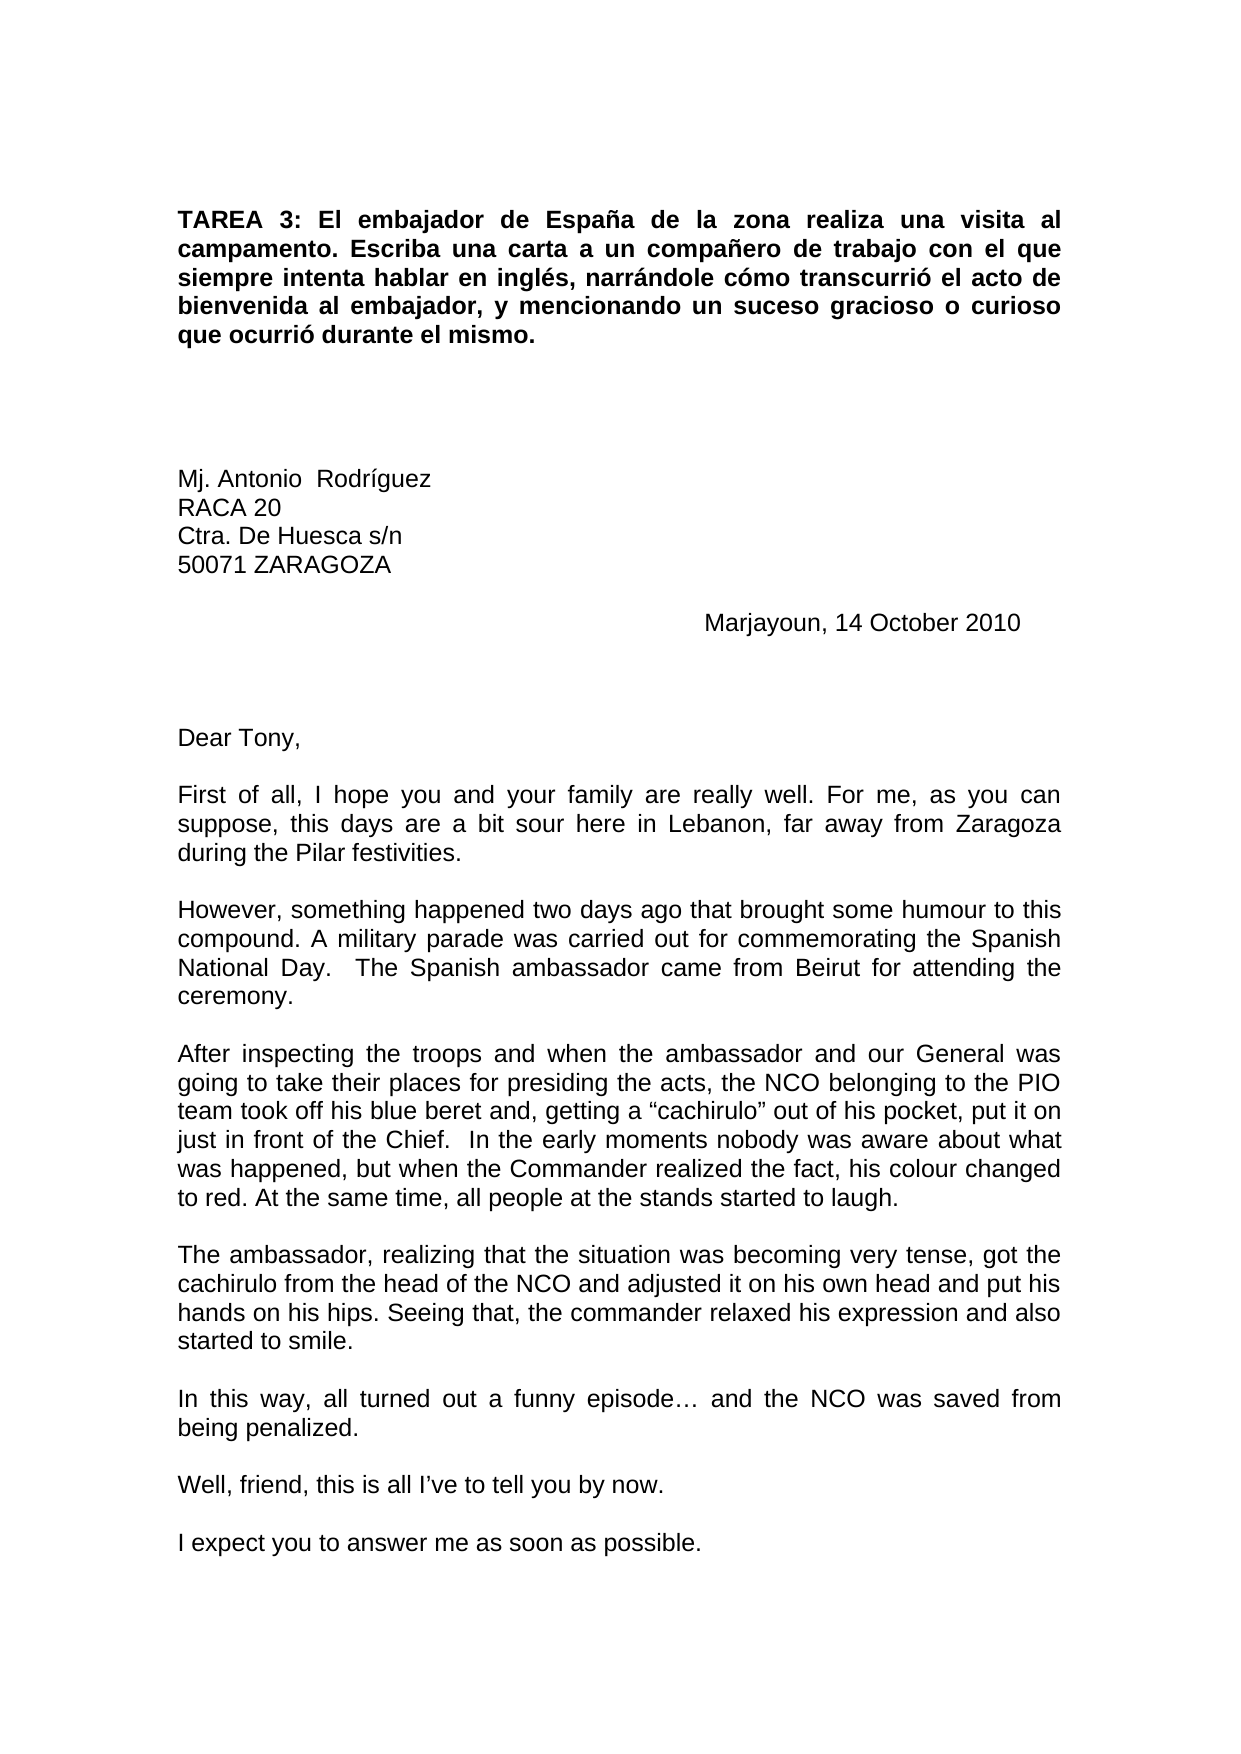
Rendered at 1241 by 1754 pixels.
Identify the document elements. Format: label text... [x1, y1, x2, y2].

text Dear Tony, [177, 723, 1063, 751]
text The ambassador, realizing that the situation was becoming very tense, got the cachirulo from the head of the NCO and adjusted it on his own head and put his hands on his hips. Seeing that, the commander relaxed his expression and also started to smile. [177, 1240, 1063, 1355]
text Marjayoun, 14 October 2010 [177, 608, 1063, 636]
text In this way, all turned out a funny episode… and the NCO was saved from being penalized. [177, 1384, 1063, 1441]
text RACA 20 [177, 493, 1063, 521]
text 50071 ZARAGOZA [177, 550, 1063, 579]
text Well, friend, this is all I’ve to tell you by now. [177, 1470, 1063, 1499]
text I expect you to answer me as soon as possible. [177, 1528, 1063, 1556]
text After inspecting the troops and when the ambassador and our General was going to take their places for presiding the acts, the NCO belonging to the PIO team took off his blue beret and, getting a “cachirulo” out of his pocket, put it on just in front of the Chief. In the early moments nobody was aware about what was happened, but when the Commander realized the fact, his colour changed to red. At the same time, all people at the stands started to laugh. [177, 1039, 1063, 1211]
text TAREA 3: El embajador de España de la zona realiza una visita al campamento. Escriba una carta a un compañero de trabajo con el que siempre intenta hablar en inglés, narrándole cómo transcurrió el acto de bienvenida al embajador, y mencionando un suceso gracioso o curioso que ocurrió durante el mismo. [177, 205, 1063, 349]
text However, something happened two days ago that brought some humour to this compound. A military parade was carried out for commemorating the Spanish National Day. The Spanish ambassador came from for attending the ceremony. [177, 895, 1063, 1010]
text Mj. Antonio Rodríguez [177, 464, 1063, 493]
text First of all, I hope you and your family are really well. For me, as you can suppose, this days are a bit sour here in , far away from during the Pilar festivities. [177, 780, 1063, 866]
text Ctra. De Huesca s/n [177, 521, 1063, 550]
